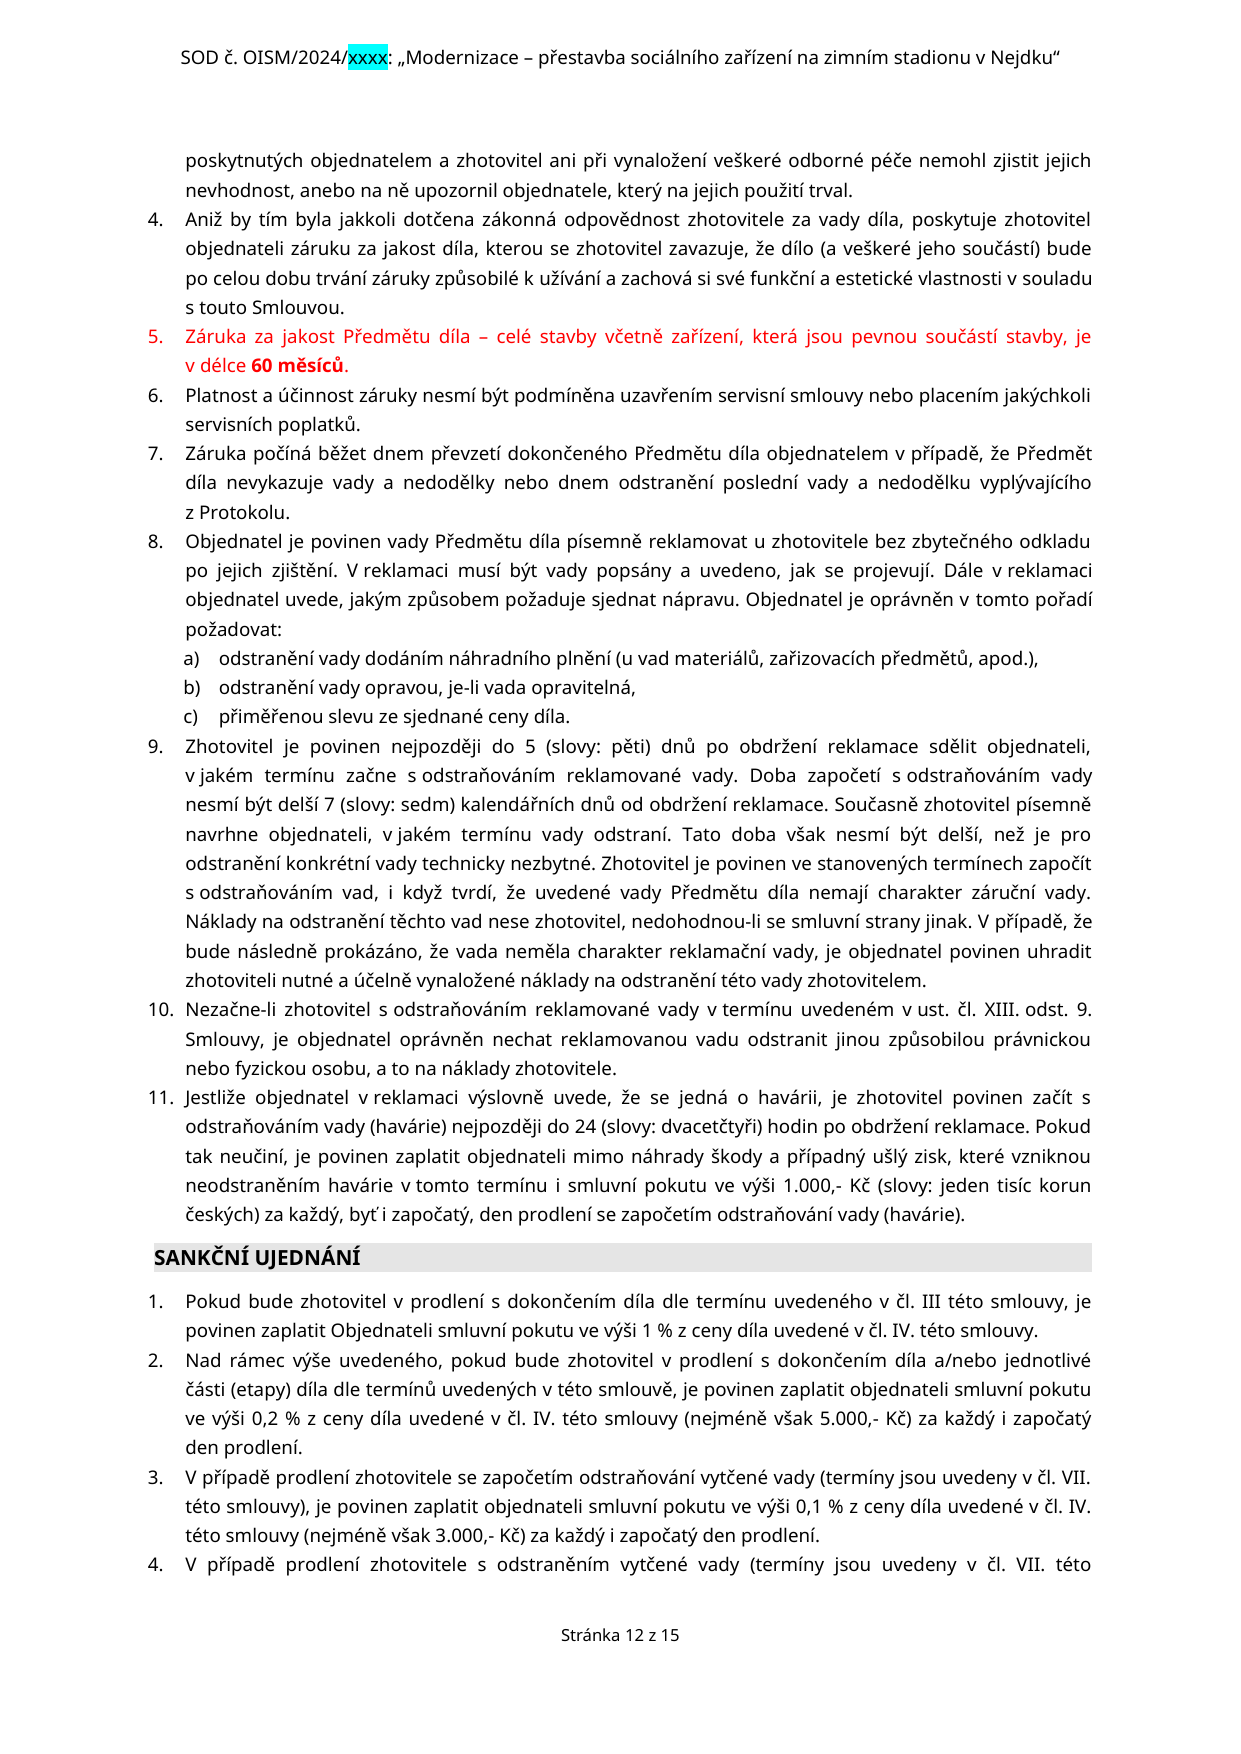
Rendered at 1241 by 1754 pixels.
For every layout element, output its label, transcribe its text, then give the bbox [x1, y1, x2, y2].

list Jestliže objednatel v reklamaci výslovně uvede, že se jedná o havárii, je zhotovitel povinen začít s odstraňováním vady (havárie) nejpozději do 24 (slovy: dvacetčtyři) hodin po obdržení reklamace. Pokud tak neučiní, je povinen zaplatit objednateli mimo náhrady škody a případný ušlý zisk, které vzniknou neodstraněním havárie v tomto termínu i smluvní pokutu ve výši 1.000,- Kč (slovy: jeden tisíc korun českých) za každý, byť i započatý, den prodlení se započetím odstraňování vady (havárie). [148, 1084, 1092, 1227]
list Nad rámec výše uvedeného, pokud bude zhotovitel v prodlení s dokončením díla a/nebo jednotlivé části (etapy) díla dle termínů uvedených v této smlouvě, je povinen zaplatit objednateli smluvní pokutu ve výši 0,2 % z ceny díla uvedené v čl. IV. této smlouvy (nejméně však 5.000,- Kč) za každý i započatý den prodlení. [148, 1347, 1092, 1460]
list V případě prodlení zhotovitele se započetím odstraňování vytčené vady (termíny jsou uvedeny v čl. VII. této smlouvy), je povinen zaplatit objednateli smluvní pokutu ve výši 0,1 % z ceny díla uvedené v čl. IV. této smlouvy (nejméně však 3.000,- Kč) za každý i započatý den prodlení. [148, 1464, 1092, 1548]
list odstranění vady dodáním náhradního plnění (u vad materiálů, zařizovacích předmětů, apod.), [183, 645, 1092, 671]
list Záruka za jakost Předmětu díla – celé stavby včetně zařízení, která jsou pevnou součástí stavby, je v délce 60 měsíců. [148, 323, 1092, 378]
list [148, 148, 1092, 202]
list Nezačne-li zhotovitel s odstraňováním reklamované vady v termínu uvedeném v ust. čl. XIII. odst. 9. Smlouvy, je objednatel oprávněn nechat reklamovanou vadu odstranit jinou způsobilou právnickou nebo fyzickou osobu, a to na náklady zhotovitele. [148, 997, 1092, 1081]
list Pokud bude zhotovitel v prodlení s dokončením díla dle termínu uvedeného v čl. III této smlouvy, je povinen zaplatit Objednateli smluvní pokutu ve výši 1 % z ceny díla uvedené v čl. IV. této smlouvy. [148, 1288, 1092, 1343]
text SANKČNÍ UJEDNÁNÍ [154, 1243, 1092, 1272]
list Platnost a účinnost záruky nesmí být podmíněna uzavřením servisní smlouvy nebo placením jakýchkoli servisních poplatků. [148, 382, 1092, 437]
list Objednatel je povinen vady Předmětu díla písemně reklamovat u zhotovitele bez zbytečného odkladu po jejich zjištění. V reklamaci musí být vady popsány a uvedeno, jak se projevují. Dále v reklamaci objednatel uvede, jakým způsobem požaduje sjednat nápravu. Objednatel je oprávněn v tomto pořadí požadovat: [148, 528, 1092, 642]
list přiměřenou slevu ze sjednané ceny díla. [183, 704, 1092, 729]
list odstranění vady opravou, je-li vada opravitelná, [183, 674, 1092, 700]
list Záruka počíná běžet dnem převzetí dokončeného Předmětu díla objednatelem v případě, že Předmět díla nevykazuje vady a nedodělky nebo dnem odstranění poslední vady a nedodělku vyplývajícího z Protokolu. [148, 440, 1092, 524]
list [148, 1552, 1092, 1577]
list Aniž by tím byla jakkoli dotčena zákonná odpovědnost zhotovitele za vady díla, poskytuje zhotovitel objednateli záruku za jakost díla, kterou se zhotovitel zavazuje, že dílo (a veškeré jeho součástí) bude po celou dobu trvání záruky způsobilé k užívání a zachová si své funkční a estetické vlastnosti v souladu s touto Smlouvou. [148, 206, 1092, 319]
list Zhotovitel je povinen nejpozději do 5 (slovy: pěti) dnů po obdržení reklamace sdělit objednateli, v jakém termínu začne s odstraňováním reklamované vady. Doba započetí s odstraňováním vady nesmí být delší 7 (slovy: sedm) kalendářních dnů od obdržení reklamace. Současně zhotovitel písemně navrhne objednateli, v jakém termínu vady odstraní. Tato doba však nesmí být delší, než je pro odstranění konkrétní vady technicky nezbytné. Zhotovitel je povinen ve stanovených termínech započít s odstraňováním vad, i když tvrdí, že uvedené vady Předmětu díla nemají charakter záruční vady. Náklady na odstranění těchto vad nese zhotovitel, nedohodnou-li se smluvní strany jinak. V případě, že bude následně prokázáno, že vada neměla charakter reklamační vady, je objednatel povinen uhradit zhotoviteli nutné a účelně vynaložené náklady na odstranění této vady zhotovitelem. [148, 733, 1092, 993]
